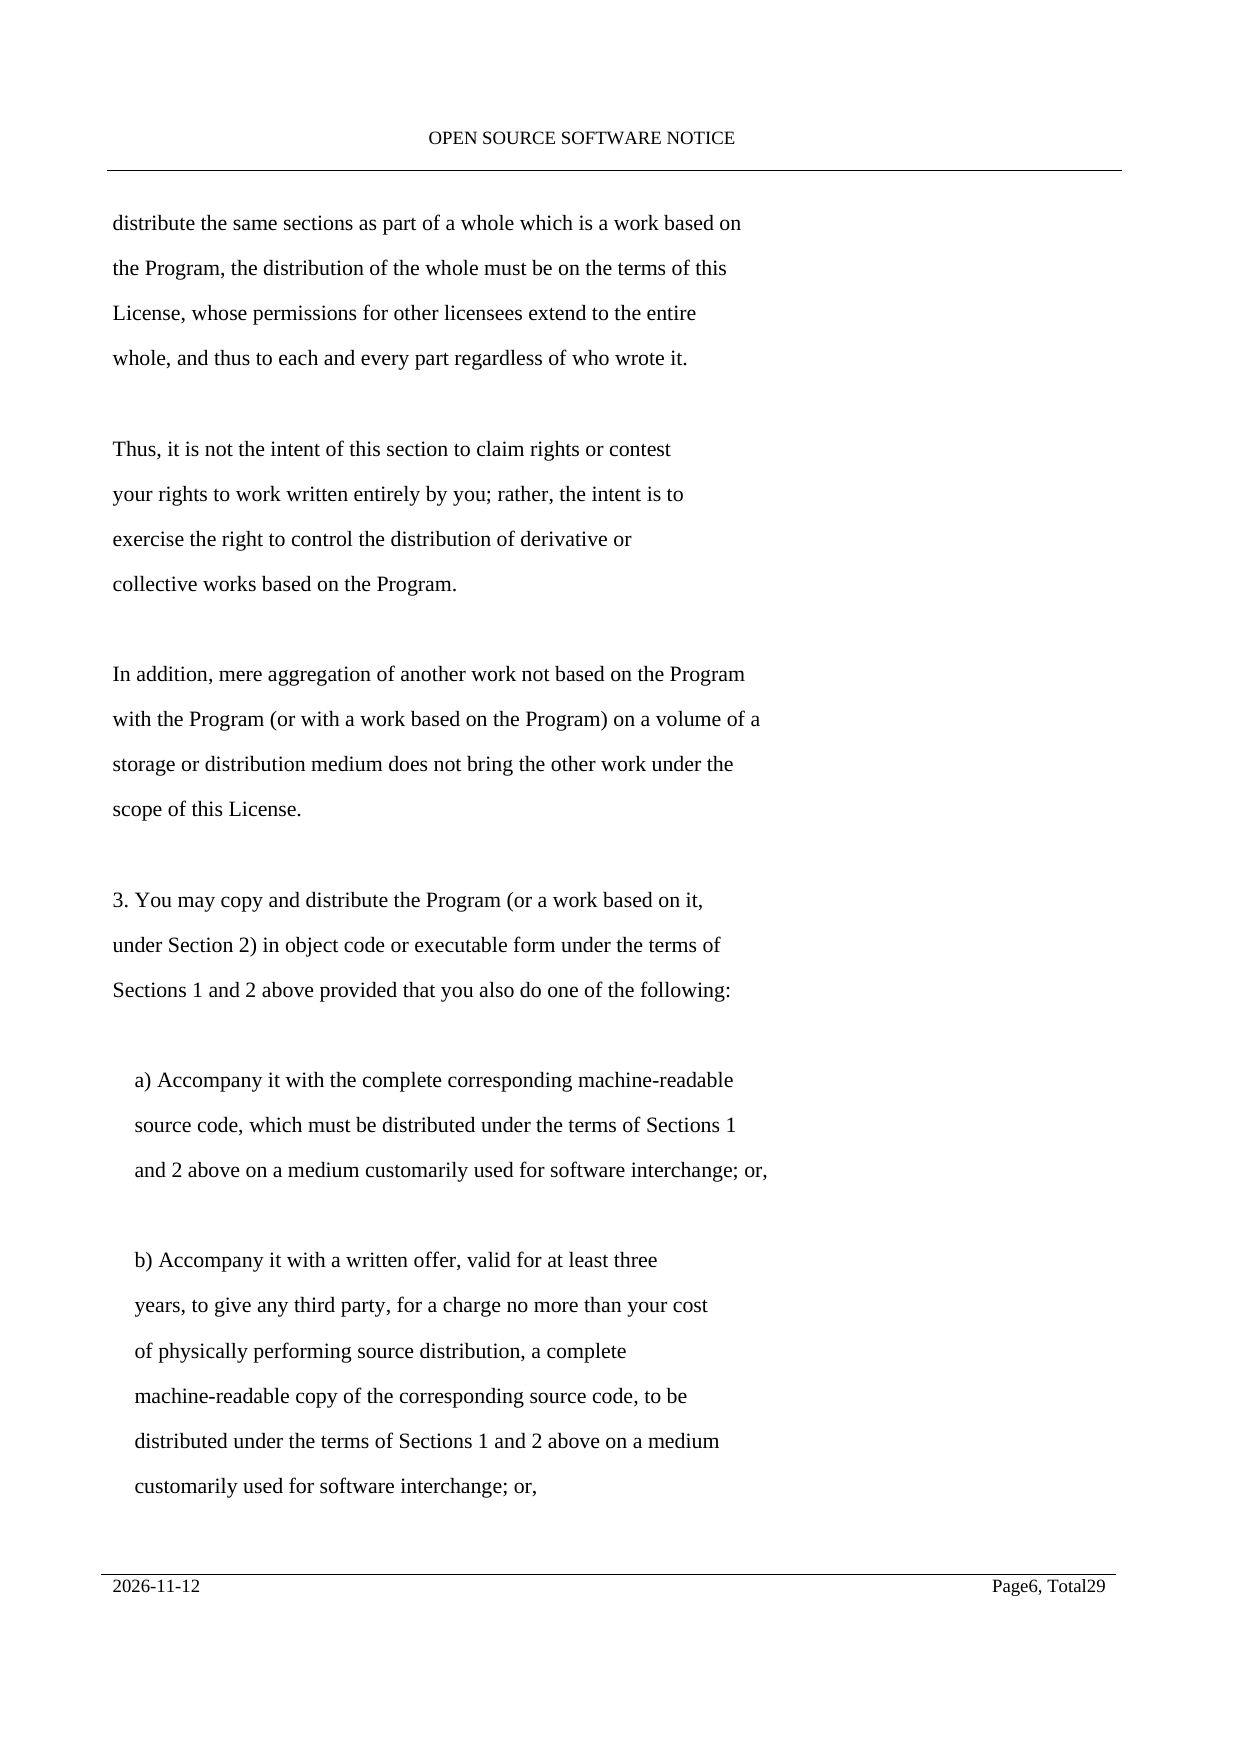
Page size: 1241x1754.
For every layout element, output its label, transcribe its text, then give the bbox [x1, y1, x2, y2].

text years, to give any third party, for a charge no more than your cost [112, 1289, 1128, 1321]
text Sections 1 and 2 above provided that you also do one of the following: [112, 973, 1128, 1006]
text b) Accompany it with a written offer, valid for at least three [112, 1244, 1128, 1276]
text License, whose permissions for other licensees extend to the entire [112, 297, 1128, 329]
text Thus, it is not the intent of this section to claim rights or contest [112, 432, 1128, 464]
text source code, which must be distributed under the terms of Sections 1 [112, 1108, 1128, 1141]
text whole, and thus to each and every part regardless of who wrote it. [112, 342, 1128, 374]
text a) Accompany it with the complete corresponding machine-readable [112, 1063, 1128, 1096]
text 3. You may copy and distribute the Program (or a work based on it, [112, 883, 1128, 915]
text customarily used for software interchange; or, [112, 1469, 1128, 1502]
text the Program, the distribution of the whole must be on the terms of this [112, 251, 1128, 284]
text scope of this License. [112, 793, 1128, 825]
text and 2 above on a medium customarily used for software interchange; or, [112, 1153, 1128, 1186]
text under Section 2) in object code or executable form under the terms of [112, 928, 1128, 961]
text of physically performing source distribution, a complete [112, 1334, 1128, 1366]
text In addition, mere aggregation of another work not based on the Program [112, 657, 1128, 690]
text distributed under the terms of Sections 1 and 2 above on a medium [112, 1424, 1128, 1457]
text storage or distribution medium does not bring the other work under the [112, 748, 1128, 780]
text collective works based on the Program. [112, 567, 1128, 600]
text your rights to work written entirely by you; rather, the intent is to [112, 477, 1128, 509]
text machine-readable copy of the corresponding source code, to be [112, 1379, 1128, 1412]
text with the Program (or with a work based on the Program) on a volume of a [112, 702, 1128, 735]
text exercise the right to control the distribution of derivative or [112, 522, 1128, 554]
text distribute the same sections as part of a whole which is a work based on [112, 206, 1128, 239]
